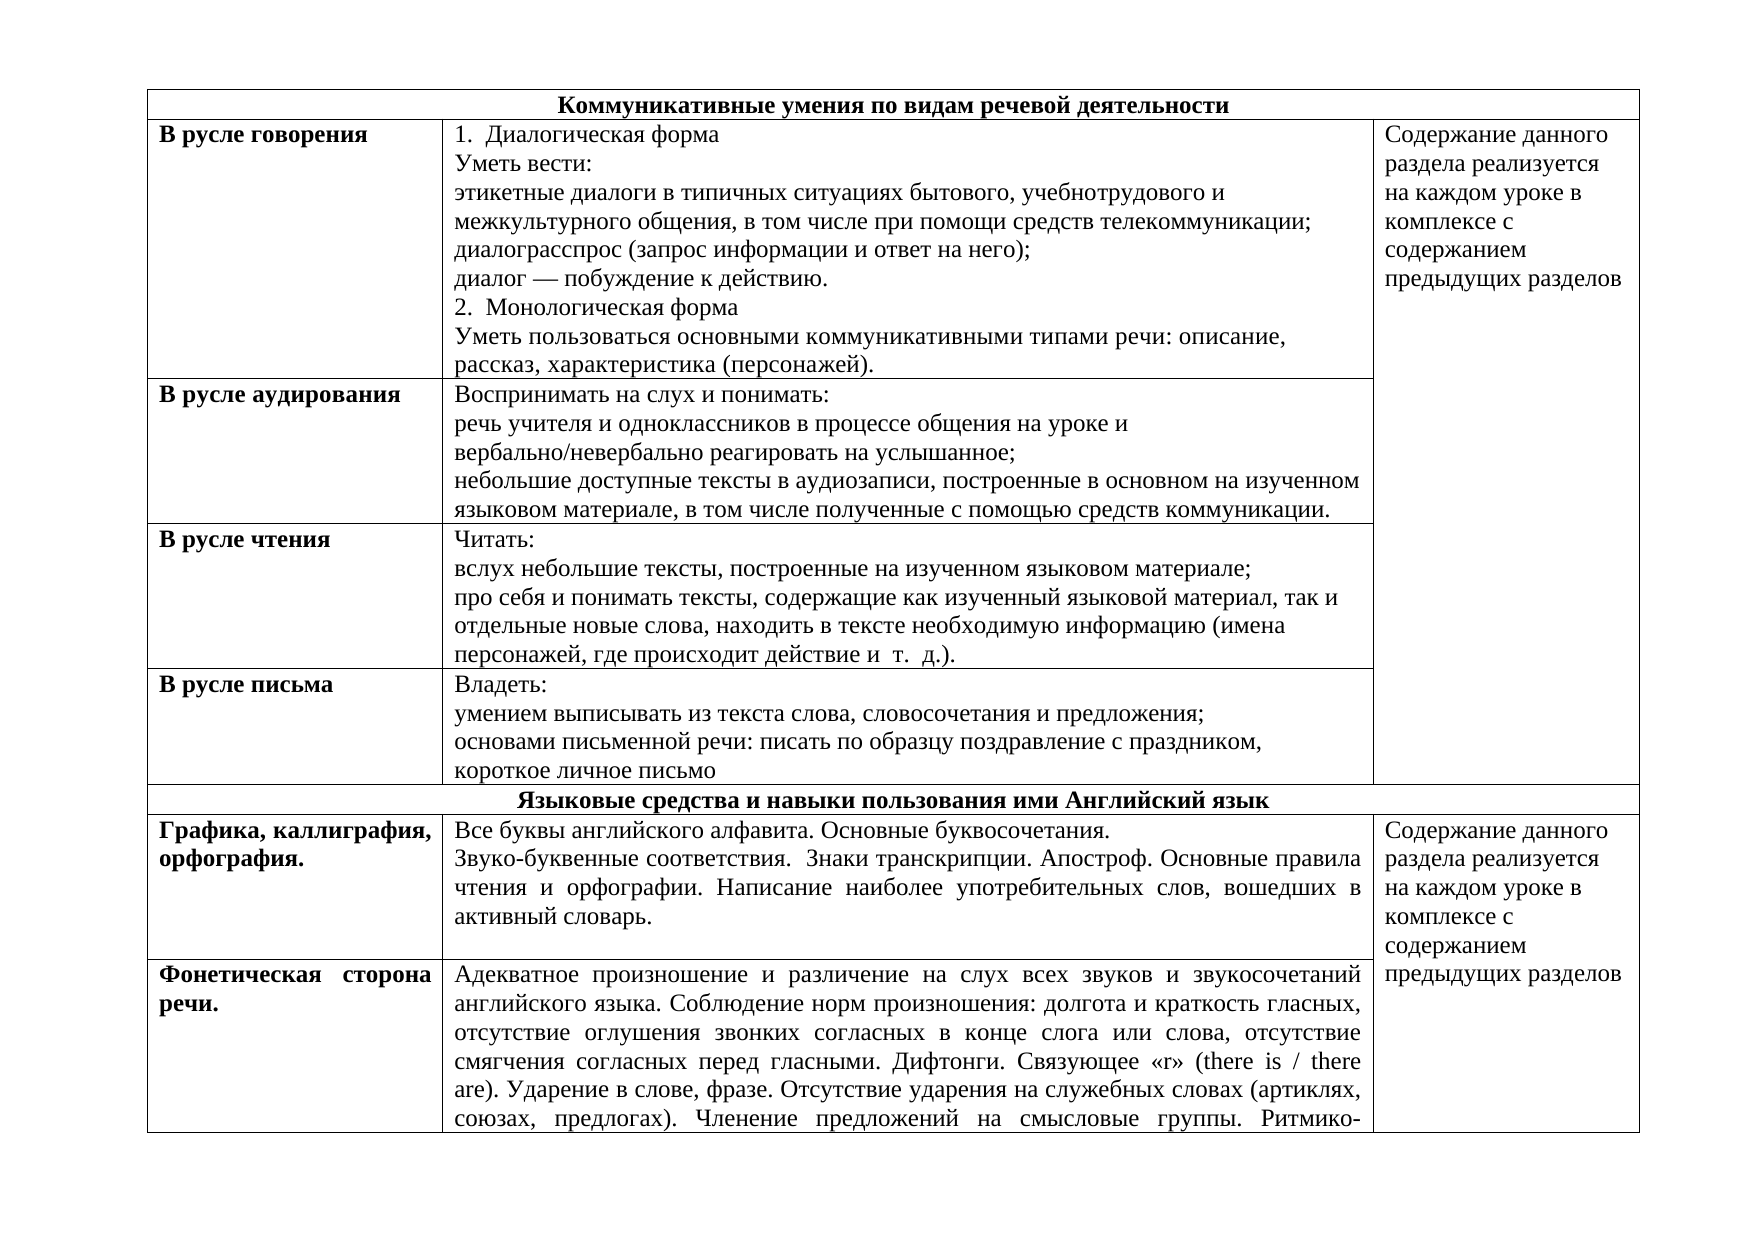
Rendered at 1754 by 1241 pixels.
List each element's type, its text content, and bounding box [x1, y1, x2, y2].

table_cell Содержание данного раздела реализуется на каждом уроке в комплексе с содержанием предыдущих разделов [1374, 120, 1639, 784]
table_cell Языковые средства и навыки пользования ими Английский язык [148, 785, 1639, 814]
table_cell В русле говорения [148, 120, 442, 378]
table_cell Все буквы английского алфавита. Основные буквосочетания. Звуко-буквенные соответствия. Знаки транскрипции. Апостроф. Основные правила чтения и орфографии. Написание наиболее употребительных слов, вошедших в активный словарь. [443, 815, 1373, 958]
table_cell Читать: вслух небольшие тексты, построенные на изученном языковом материале; про себя и понимать тексты, содержащие как изученный языковой материал, так и отдельные новые слова, находить в тексте необходимую информацию (имена персонажей, где происходит действие и т. д.). [443, 524, 1373, 668]
table_cell В русле письма [148, 669, 442, 784]
table_cell Графика, каллиграфия, орфография. [148, 815, 442, 958]
table_cell Содержание данного раздела реализуется на каждом уроке в комплексе с содержанием предыдущих разделов [1374, 815, 1639, 1132]
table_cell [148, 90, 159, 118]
table_cell В русле аудирования [148, 379, 442, 523]
table_cell 1. Диалогическая форма Уметь вести: этикетные диалоги в типичных ситуациях бытового, учебно­трудового и межкультурного общения, в том числе при помощи средств телекоммуникации; диалог­расспрос (запрос информации и ответ на него); диалог — побуждение к действию. 2. Монологическая форма Уметь пользоваться основными коммуникативными типами речи: описание, рассказ, характеристика (персонажей). [443, 120, 1373, 378]
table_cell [148, 960, 442, 1132]
table_cell Воспринимать на слух и понимать: речь учителя и одноклассников в процессе общения на уроке и вербально/невербально реагировать на услышанное; небольшие доступные тексты в аудиозаписи, построенные в основном на изученном языковом материале, в том числе полученные с помощью средств коммуникации. [443, 379, 1373, 523]
table_cell Владеть: умением выписывать из текста слова, словосочетания и предложения; основами письменной речи: писать по образцу поздравление с праздником, короткое личное письмо [443, 669, 1373, 784]
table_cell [443, 960, 1373, 1132]
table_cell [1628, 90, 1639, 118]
table_cell В русле чтения [148, 524, 442, 668]
